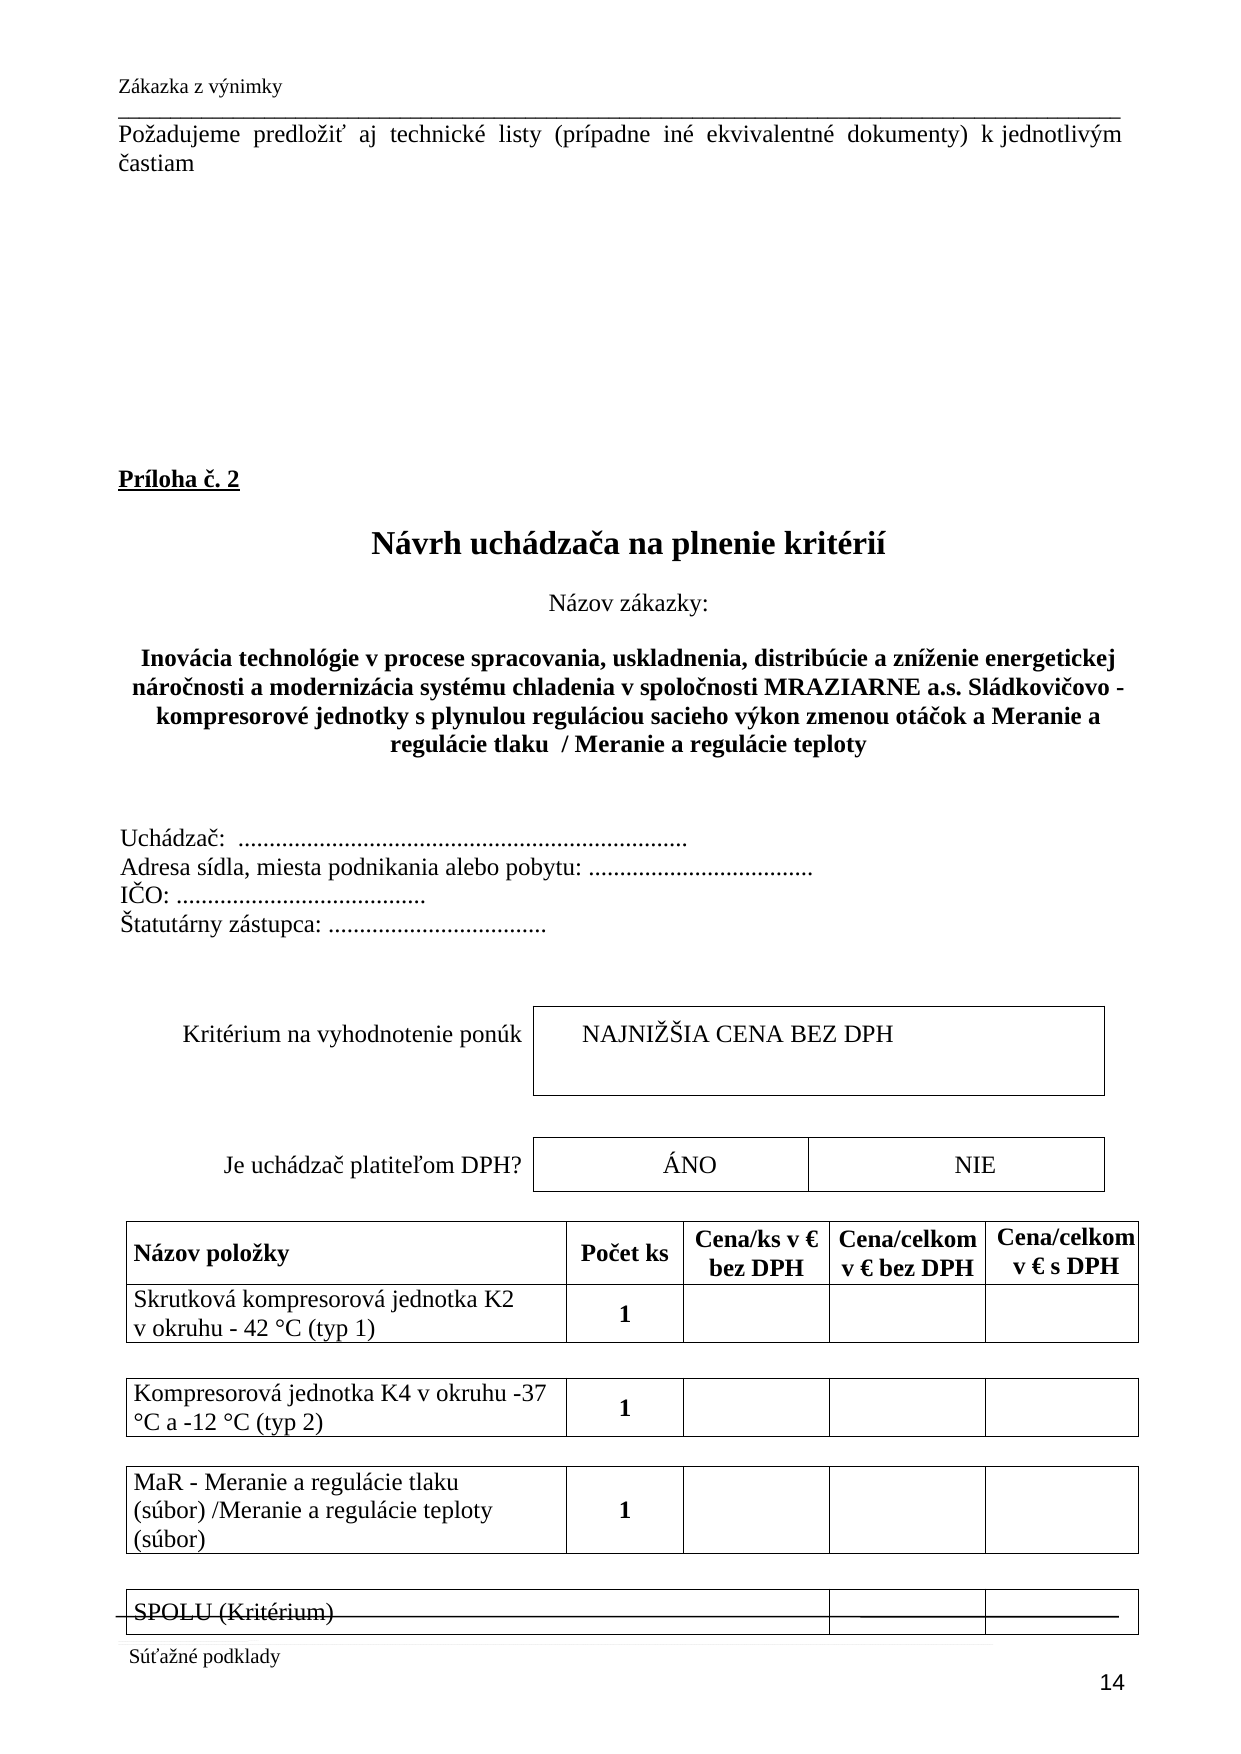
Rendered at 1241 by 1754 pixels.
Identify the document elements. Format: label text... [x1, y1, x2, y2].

text Požadujeme predložiť aj technické listy (prípadne iné ekvivalentné dokumenty) k jednotlivým častiam [118, 119, 1122, 177]
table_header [118, 522, 1138, 1635]
text Príloha č. 2 [118, 464, 1122, 493]
